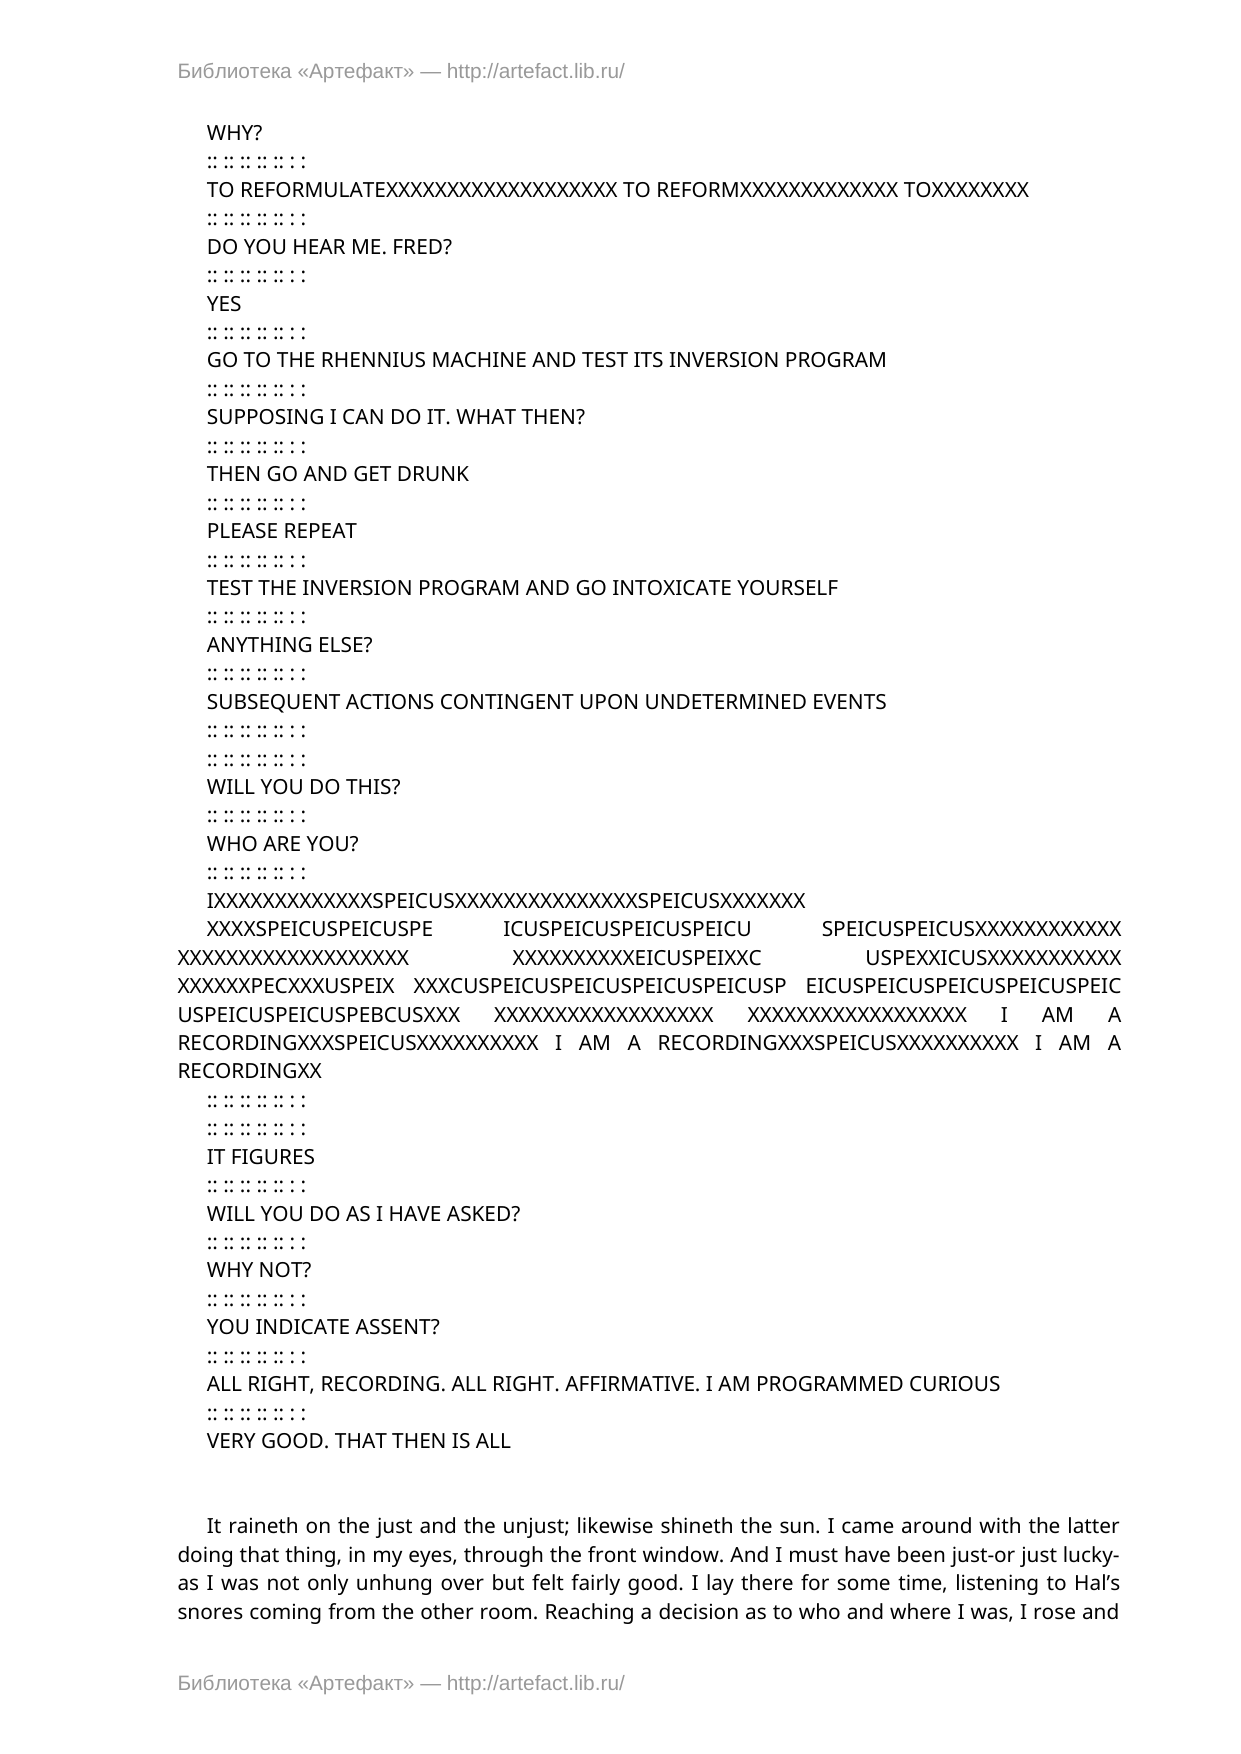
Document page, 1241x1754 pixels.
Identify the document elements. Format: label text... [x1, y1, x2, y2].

text YES [177, 289, 1122, 317]
text :: :: :: :: :: : : [177, 1341, 1122, 1369]
text :: :: :: :: :: : : [177, 317, 1122, 346]
text WHY? [177, 118, 1122, 147]
text DO YOU HEAR ME. FRED? [177, 232, 1122, 260]
text GO TO THE RHENNIUS MACHINE AND TEST ITS INVERSION PROGRAM [177, 346, 1122, 374]
text :: :: :: :: :: : : [177, 801, 1122, 829]
text :: :: :: :: :: : : [177, 260, 1122, 289]
text WHY NOT? [177, 1256, 1122, 1284]
text TO REFORMULATEXXXXXXXXXXXXXXXXXXX TO REFORMXXXXXXXXXXXXX TOXXXXXXXX [177, 175, 1122, 203]
text :: :: :: :: :: : : [177, 147, 1122, 175]
text IT FIGURES [177, 1142, 1122, 1170]
text YOU INDICATE ASSENT? [177, 1312, 1122, 1341]
text SUPPOSING I CAN DO IT. WHAT THEN? [177, 402, 1122, 431]
text :: :: :: :: :: : : [177, 1398, 1122, 1426]
text :: :: :: :: :: : : [177, 488, 1122, 516]
text :: :: :: :: :: : : [177, 658, 1122, 687]
text :: :: :: :: :: : : [177, 744, 1122, 772]
text XXXXSPEICUSPEICUSPE ICUSPEICUSPEICUSPEICU SPEICUSPEICUSXXXXXXXXXXXX XXXXXXXXXXXXXXXXXXX XXXXXXXXXXEICUSPEIXXC USPEXXICUSXXXXXXXXXXX XXXXXXPECXXXUSPEIX XXXCUSPEICUSPEICUSPEICUSPEICUSP EICUSPEICUSPEICUSPEICUSPEIC USPEICUSPEICUSPEBCUSXXX XXXXXXXXXXXXXXXXXX XXXXXXXXXXXXXXXXXX I AM A RECORDINGXXXSPEICUSXXXXXXXXXX I AM A RECORDINGXXXSPEICUSXXXXXXXXXX I AM A RECORDINGXX [177, 914, 1122, 1085]
text :: :: :: :: :: : : [177, 1227, 1122, 1256]
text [177, 1512, 1122, 1625]
text :: :: :: :: :: : : [177, 602, 1122, 630]
text ANYTHING ELSE? [177, 630, 1122, 658]
text :: :: :: :: :: : : [177, 1284, 1122, 1312]
text IXXXXXXXXXXXXXSPEICUSXXXXXXXXXXXXXXXSPEICUSXXXXXXX [177, 886, 1122, 914]
text THEN GO AND GET DRUNK [177, 459, 1122, 488]
text WHO ARE YOU? [177, 829, 1122, 857]
text :: :: :: :: :: : : [177, 1085, 1122, 1113]
text :: :: :: :: :: : : [177, 374, 1122, 402]
text WILL YOU DO AS I HAVE ASKED? [177, 1199, 1122, 1227]
text :: :: :: :: :: : : [177, 545, 1122, 573]
text :: :: :: :: :: : : [177, 203, 1122, 232]
text :: :: :: :: :: : : [177, 857, 1122, 886]
text ALL RIGHT, RECORDING. ALL RIGHT. AFFIRMATIVE. I AM PROGRAMMED CURIOUS [177, 1369, 1122, 1398]
text WILL YOU DO THIS? [177, 772, 1122, 801]
text TEST THE INVERSION PROGRAM AND GO INTOXICATE YOURSELF [177, 573, 1122, 602]
text :: :: :: :: :: : : [177, 1113, 1122, 1142]
text :: :: :: :: :: : : [177, 1170, 1122, 1199]
text :: :: :: :: :: : : [177, 431, 1122, 459]
text SUBSEQUENT ACTIONS CONTINGENT UPON UNDETERMINED EVENTS [177, 687, 1122, 715]
text PLEASE REPEAT [177, 516, 1122, 545]
text :: :: :: :: :: : : [177, 715, 1122, 744]
text VERY GOOD. THAT THEN IS ALL [177, 1426, 1122, 1455]
